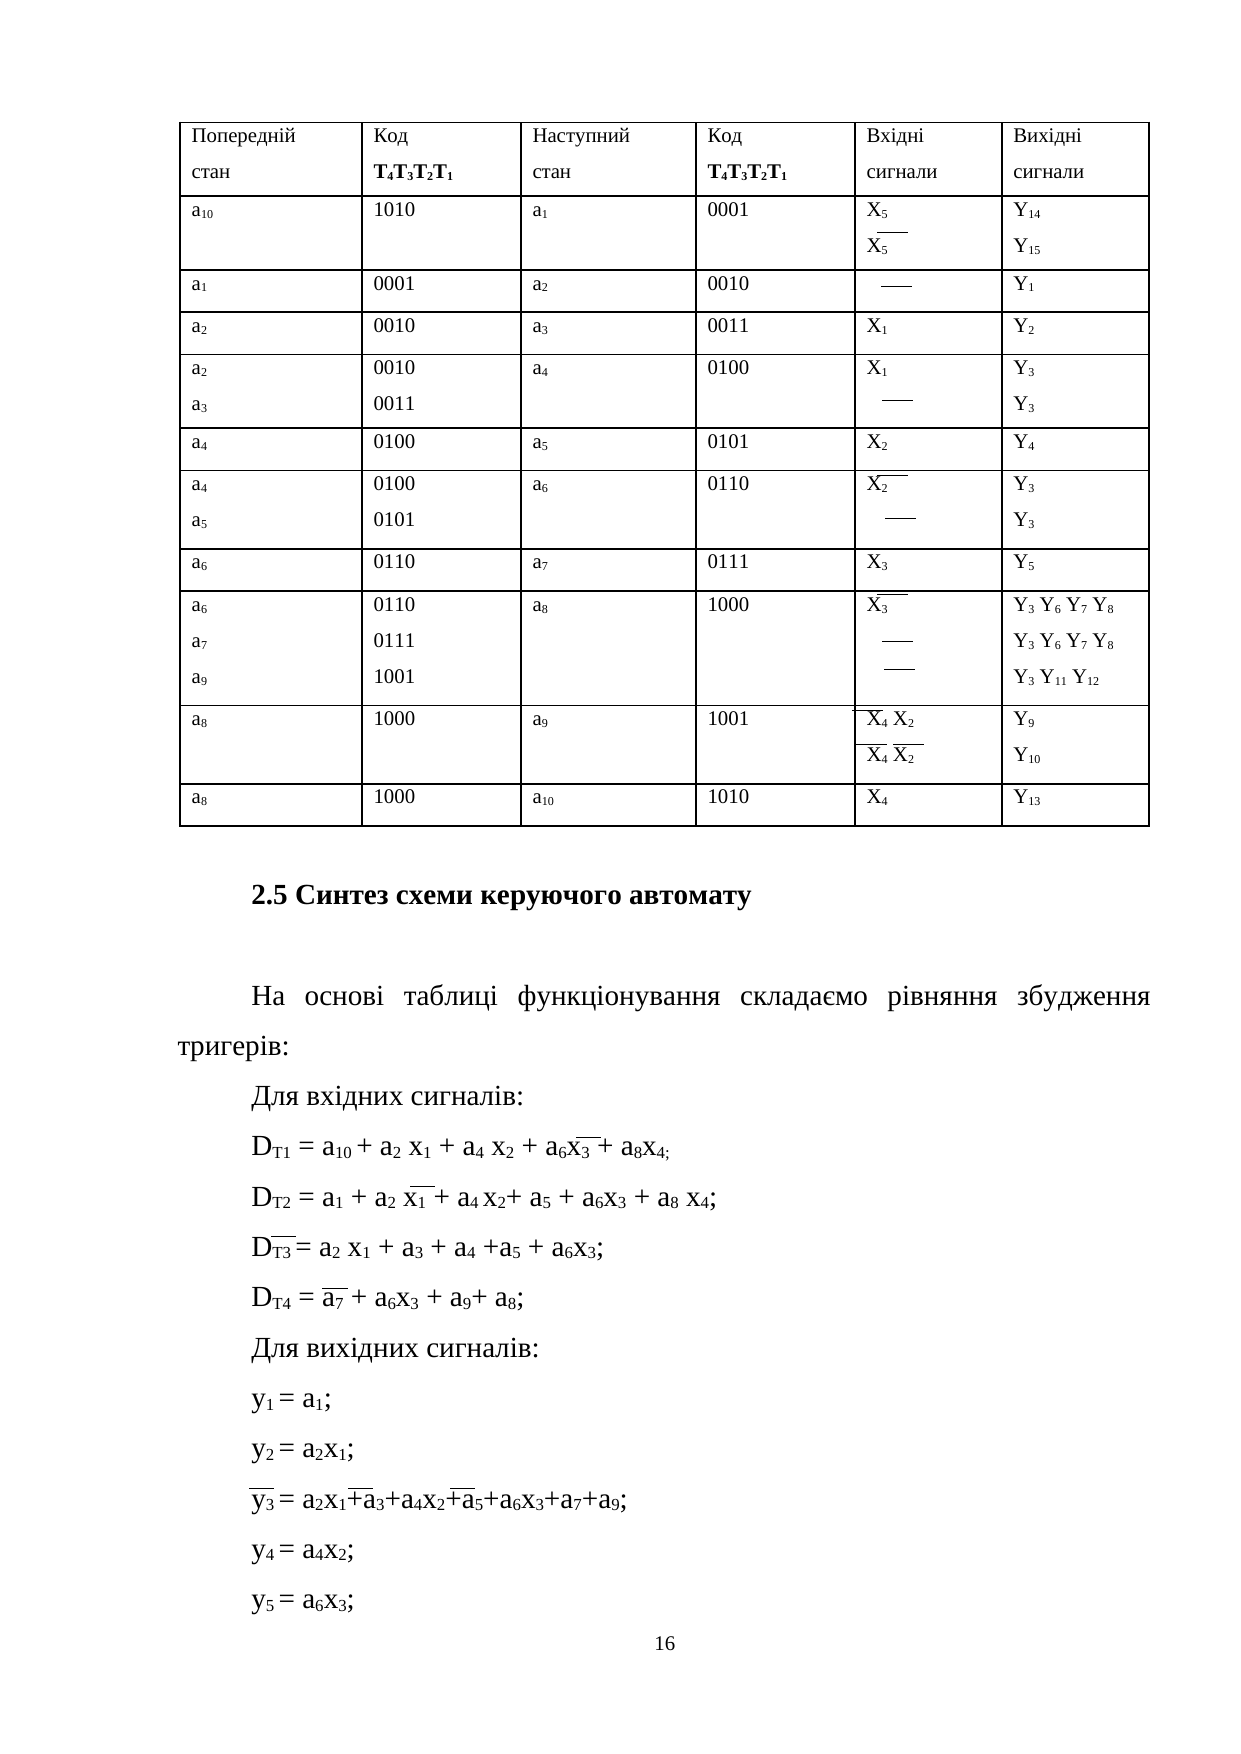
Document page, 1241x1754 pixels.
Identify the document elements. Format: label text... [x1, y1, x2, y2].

text DT3 = a2 x1 + a3 + a4 +a5 + a6x3; [177, 1229, 1152, 1263]
table_cell 0011 [697, 313, 854, 353]
table_cell X5 X5 [856, 197, 1001, 269]
table_cell 1000 [697, 592, 854, 704]
table_cell 0001 [363, 271, 520, 311]
table_cell a9 [522, 706, 695, 783]
text y2 = a2x1; [177, 1430, 1152, 1464]
table_header Код Т4Т3Т2Т1 [363, 123, 520, 195]
table_header Код Т4Т3Т2Т1 [697, 123, 854, 195]
table_cell a8 [522, 592, 695, 704]
text y4 = a4x2; [177, 1531, 1152, 1564]
text DT2 = a1 + a2 x1 + a4 x2+ a5 + a6x3 + a8 x4; [177, 1179, 1152, 1212]
table_cell a8 [181, 785, 361, 825]
table_cell X4 [856, 785, 1001, 825]
table_cell 0110 [697, 471, 854, 548]
table_cell a5 [522, 429, 695, 469]
table_cell a7 [522, 550, 695, 590]
table_cell a1 [522, 197, 695, 269]
table_header Вхідні сигнали [856, 123, 1001, 195]
table_cell a2 [181, 313, 361, 353]
text На основі таблиці функціонування складаємо рівняння збудження тригерів: [177, 978, 1152, 1061]
table_cell a2 a3 [181, 355, 361, 427]
text 2.5 Синтез схеми керуючого автомату [177, 877, 1152, 911]
table_cell 1010 [363, 197, 520, 269]
table_cell 0110 0111 1001 [363, 592, 520, 704]
table_cell Y1 [1003, 271, 1148, 311]
table_cell Y14 Y15 [1003, 197, 1148, 269]
table_cell X1 [856, 355, 1001, 427]
table_header Попередній стан [181, 123, 361, 195]
table_cell a6 a7 a9 [181, 592, 361, 704]
table_cell a10 [522, 785, 695, 825]
table_cell a4 [522, 355, 695, 427]
table_cell a3 [522, 313, 695, 353]
table_cell 0100 [697, 355, 854, 427]
table_cell X1 [856, 313, 1001, 353]
table_cell Y3 Y3 [1003, 355, 1148, 427]
table_cell Y2 [1003, 313, 1148, 353]
text y1 = a1; [177, 1380, 1152, 1414]
table_cell 1000 [363, 706, 520, 783]
table_header Вихідні сигнали [1003, 123, 1148, 195]
text Для вихідних сигналів: [177, 1330, 1152, 1363]
table_cell Y4 [1003, 429, 1148, 469]
table_cell a6 [181, 550, 361, 590]
text y5 = a6x3; [177, 1581, 1152, 1615]
table_cell a4 a5 [181, 471, 361, 548]
table_cell 1001 [697, 706, 854, 783]
text Для вхідних сигналів: [177, 1078, 1152, 1112]
table_cell 0101 [697, 429, 854, 469]
table_cell 0010 [697, 271, 854, 311]
table_cell a1 [181, 271, 361, 311]
table_cell a4 [181, 429, 361, 469]
table_cell Y9 Y10 [1003, 706, 1148, 783]
table_cell X3 [856, 592, 1001, 704]
table_header Наступний стан [522, 123, 695, 195]
table_cell a8 [181, 706, 361, 783]
table_cell Y3 Y6 Y7 Y8 Y3 Y6 Y7 Y8 Y3 Y11 Y12 [1003, 592, 1148, 704]
table_cell 0111 [697, 550, 854, 590]
text y3 = a2x1+a3+a4x2+a5+a6x3+a7+a9; [177, 1481, 1152, 1514]
text DT4 = a7 + a6x3 + a9+ a8; [177, 1279, 1152, 1313]
table_cell X2 [856, 471, 1001, 548]
table_cell X3 [856, 550, 1001, 590]
table_cell X4 X2 X4 X2 [856, 706, 1001, 783]
table_cell 1000 [363, 785, 520, 825]
table_cell Y13 [1003, 785, 1148, 825]
table_cell 1010 [697, 785, 854, 825]
table_cell a10 [181, 197, 361, 269]
table_cell 0001 [697, 197, 854, 269]
table_cell [856, 271, 1001, 311]
table_cell 0010 0011 [363, 355, 520, 427]
table_cell 0010 [363, 313, 520, 353]
table_cell a6 [522, 471, 695, 548]
table_cell X2 [856, 429, 1001, 469]
table_cell 0100 0101 [363, 471, 520, 548]
table_cell 0100 [363, 429, 520, 469]
table_cell a2 [522, 271, 695, 311]
table_cell Y5 [1003, 550, 1148, 590]
text DT1 = a10 + a2 x1 + a4 x2 + a6x3 + a8x4; [177, 1128, 1152, 1162]
table_cell Y3 Y3 [1003, 471, 1148, 548]
table_cell 0110 [363, 550, 520, 590]
